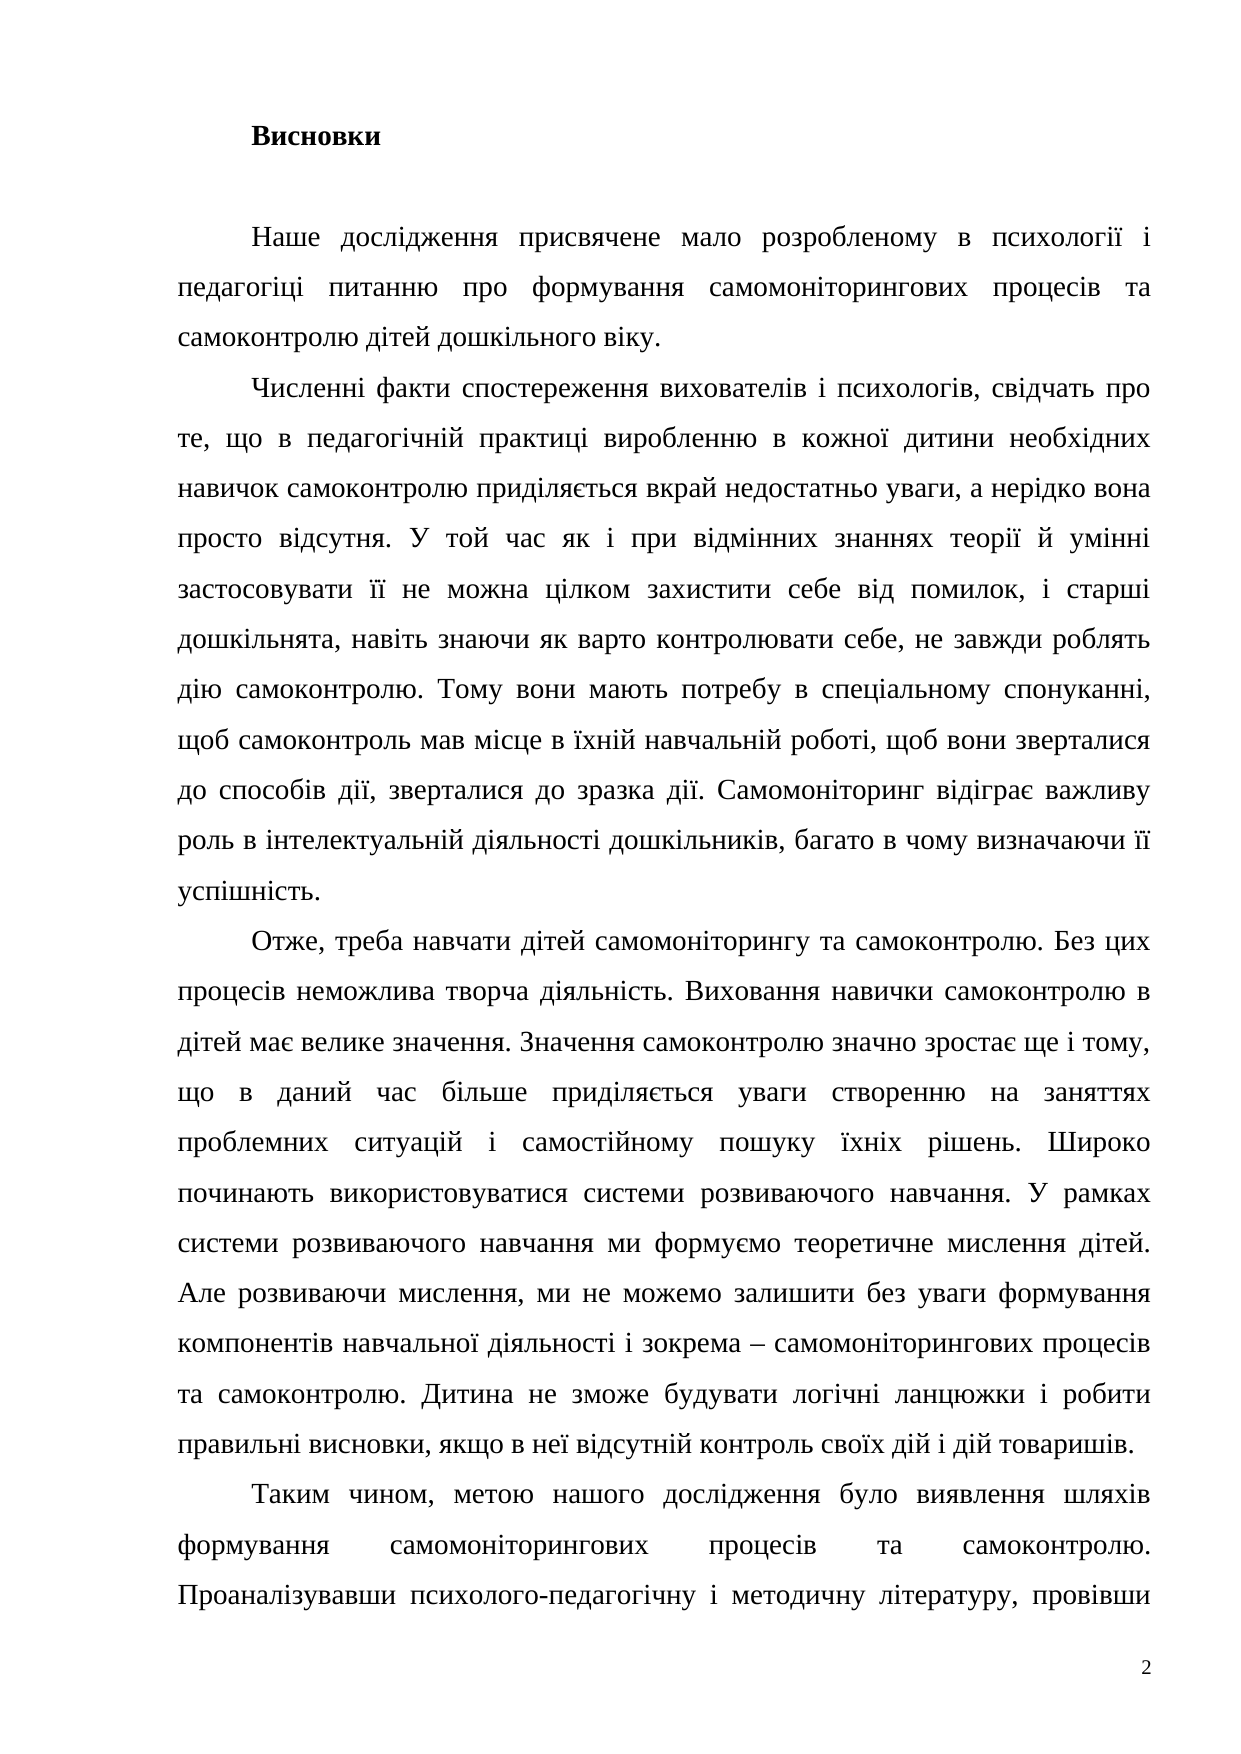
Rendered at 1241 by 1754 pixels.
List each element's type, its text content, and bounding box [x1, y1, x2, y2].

text Наше дослідження присвячене мало розробленому в психології і педагогіці питанню про формування самомоніторингових процесів та самоконтролю дітей дошкільного віку. [177, 219, 1152, 353]
text Отже, треба навчати дітей самомоніторингу та самоконтролю. Без цих процесів неможлива творча діяльність. Виховання навички самоконтролю в дітей має велике значення. Значення самоконтролю значно зростає ще і тому, що в даний час більше приділяється уваги створенню на заняттях проблемних ситуацій і самостійному пошуку їхніх рішень. Широко починають використовуватися системи розвиваючого навчання. У рамках системи розвиваючого навчання ми формуємо теоретичне мислення дітей. Але розвиваючи мислення, ми не можемо залишити без уваги формування компонентів навчальної діяльності і зокрема – самомоніторингових процесів та самоконтролю. Дитина не зможе будувати логічні ланцюжки і робити правильні висновки, якщо в неї відсутній контроль своїх дій і дій товаришів. [177, 923, 1152, 1460]
text Висновки [177, 118, 1152, 152]
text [177, 1477, 1152, 1611]
text Численні факти спостереження вихователів і психологів, свідчать про те, що в педагогічній практиці виробленню в кожної дитини необхідних навичок самоконтролю приділяється вкрай недостатньо уваги, а нерідко вона просто відсутня. У той час як і при відмінних знаннях теорії й умінні застосовувати її не можна цілком захистити себе від помилок, і старші дошкільнята, навіть знаючи як варто контролювати себе, не завжди роблять дію самоконтролю. Тому вони мають потребу в спеціальному спонуканні, щоб самоконтроль мав місце в їхній навчальній роботі, щоб вони зверталися до способів дії, зверталися до зразка дії. Самомоніторинг відіграє важливу роль в інтелектуальній діяльності дошкільників, багато в чому визначаючи її успішність. [177, 370, 1152, 906]
